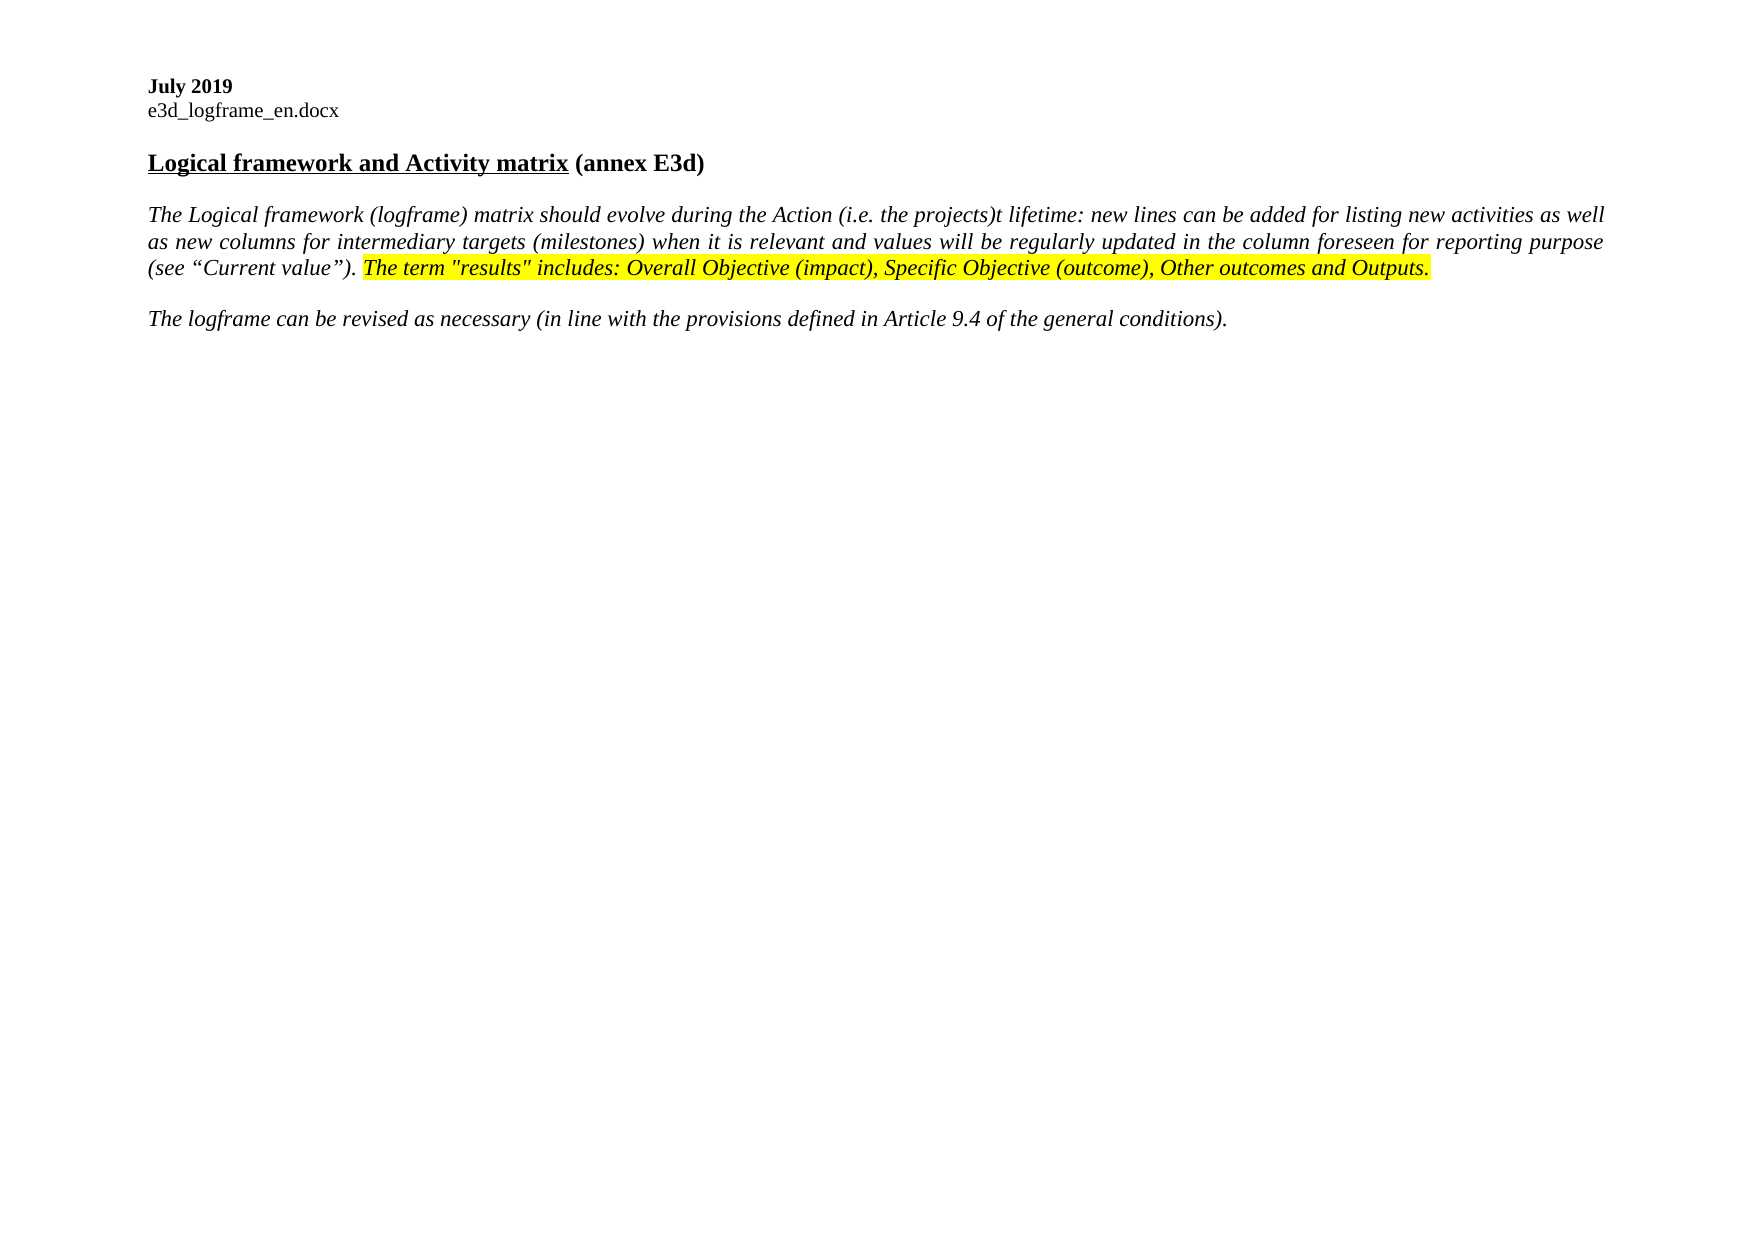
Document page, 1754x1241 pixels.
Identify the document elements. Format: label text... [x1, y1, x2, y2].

text The logframe can be revised as necessary (in line with the provisions defined in Article 9.4 of the general conditions). [148, 305, 1606, 332]
list The Logical framework (logframe) matrix should evolve during the Action (i.e. the projects)t lifetime: new lines can be added for listing new activities as well as new columns for intermediary targets (milestones) when it is relevant and values will be regularly updated in the column foreseen for reporting purpose (see “Current value”). The term "results" includes: Overall Objective (impact), Specific Objective (outcome), Other outcomes and Outputs. [148, 201, 1606, 280]
list Logical framework and Activity matrix (annex E3d) [148, 148, 1606, 176]
